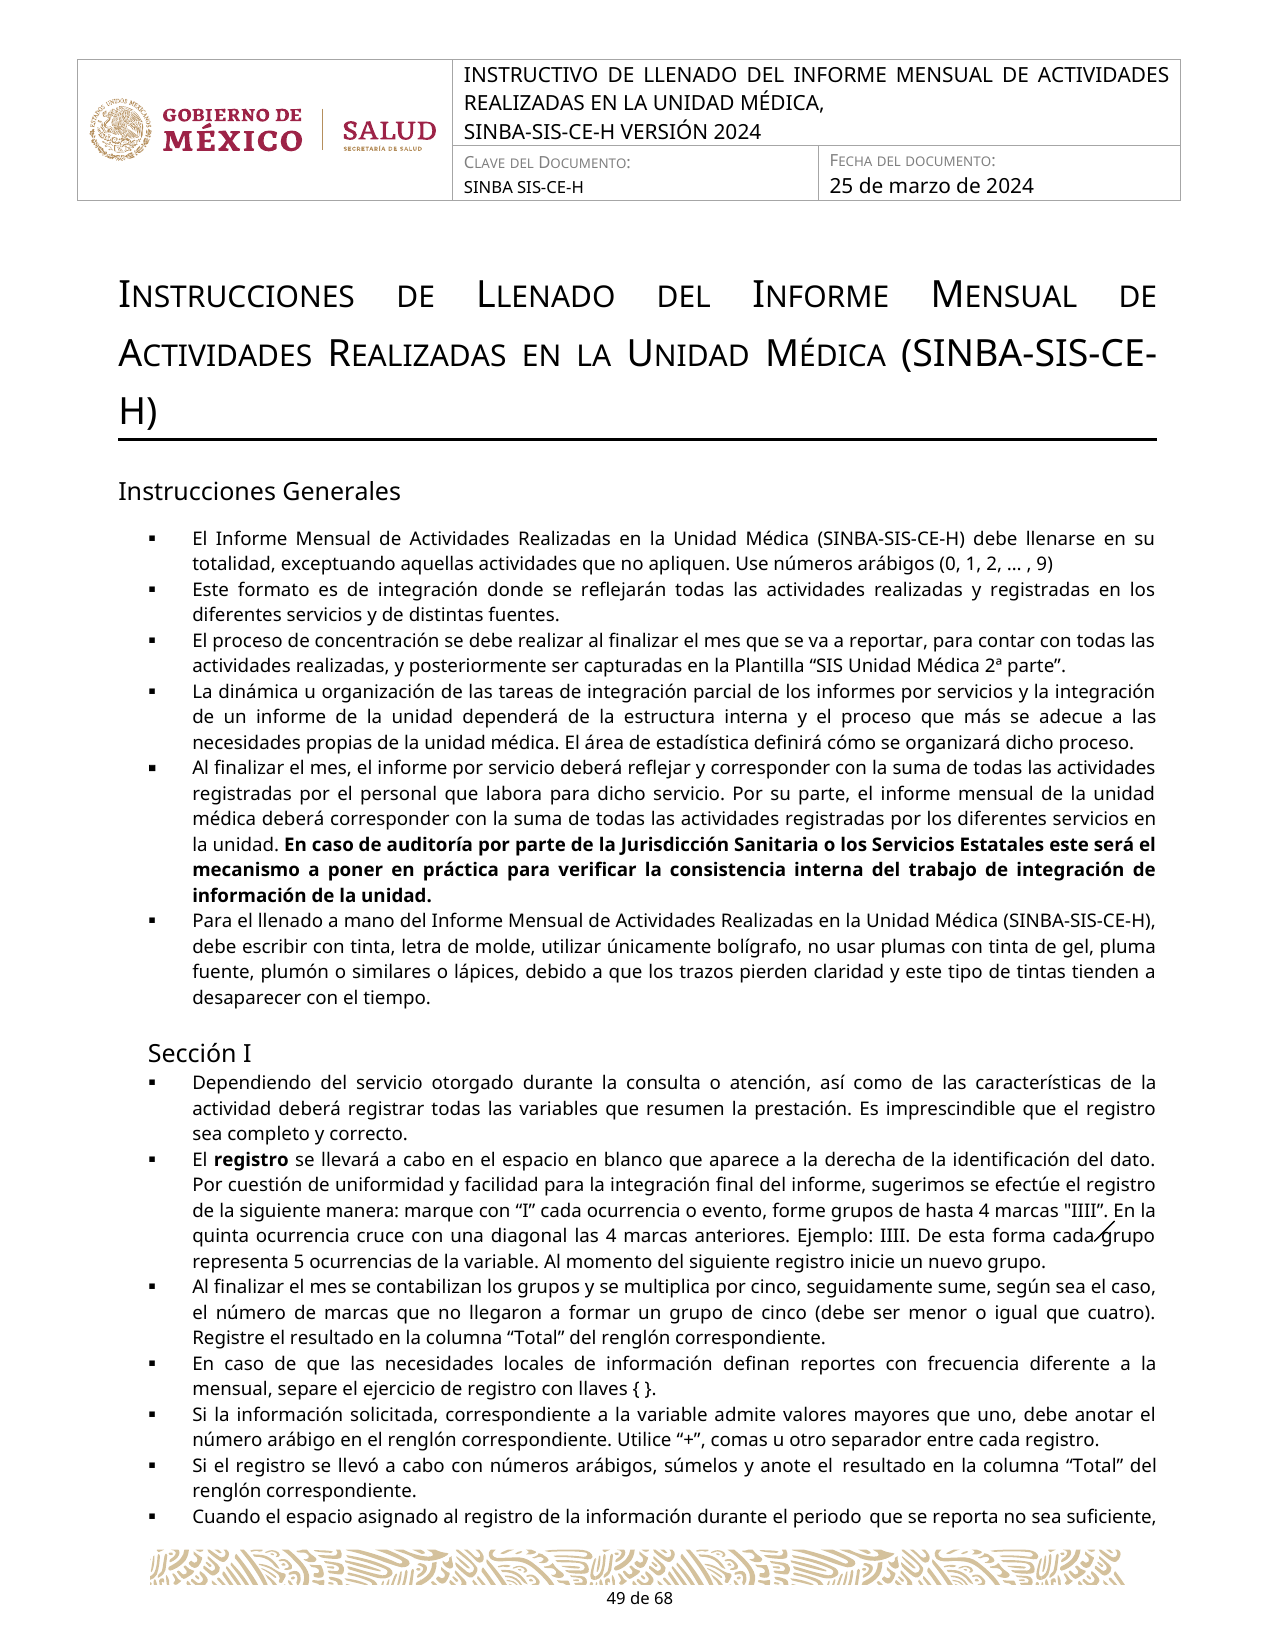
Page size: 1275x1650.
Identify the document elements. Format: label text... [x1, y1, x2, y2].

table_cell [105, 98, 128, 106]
list La dinámica u organización de las tareas de integración parcial de los informes por servicios y la integración de un informe de la unidad dependerá de la estructura interna y el proceso que más se adecue a las necesidades propias de la unidad médica. El área de estadística definirá cómo se organizará dicho proceso. [148, 678, 1157, 755]
list Dependiendo del servicio otorgado durante la consulta o atención, así como de las características de la actividad deberá registrar todas las variables que resumen la prestación. Es imprescindible que el registro sea completo y correcto. [148, 1069, 1157, 1146]
list El proceso de concentración se debe realizar al finalizar el mes que se va a reportar, para contar con todas las actividades realizadas, y posteriormente ser capturadas en la Plantilla “SIS Unidad Médica 2ª parte”. [148, 627, 1157, 678]
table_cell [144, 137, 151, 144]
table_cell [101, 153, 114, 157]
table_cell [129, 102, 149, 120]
list El Informe Mensual de Actividades Realizadas en la Unidad Médica (SINBA-SIS-CE-H) debe llenarse en su totalidad, exceptuando aquellas actividades que no apliquen. Use números arábigos (0, 1, 2, … , 9) [148, 525, 1157, 576]
list Si el registro se llevó a cabo con números arábigos, súmelos y anote el resultado en la columna “Total” del renglón correspondiente. [148, 1452, 1157, 1503]
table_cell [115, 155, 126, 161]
table_cell DE CONSULTA EXTERNA [90, 104, 144, 153]
list Sección I [148, 1035, 1157, 1069]
list Para el llenado a mano del Informe Mensual de Actividades Realizadas en la Unidad Médica (SINBA-SIS-CE-H), debe escribir con tinta, letra de molde, utilizar únicamente bolígrafo, no usar plumas con tinta de gel, pluma fuente, plumón o similares o lápices, debido a que los trazos pierden claridad y este tipo de tintas tienden a desaparecer con el tiempo. [148, 908, 1157, 1010]
list En caso de que las necesidades locales de información definan reportes con frecuencia diferente a la mensual, separe el ejercicio de registro con llaves { }. [148, 1350, 1157, 1401]
list El registro se llevará a cabo en el espacio en blanco que aparece a la derecha de la identificación del dato. Por cuestión de uniformidad y facilidad para la integración final del informe, sugerimos se efectúe el registro de la siguiente manera: marque con “I” cada ocurrencia o evento, forme grupos de hasta 4 marcas "IIII”. En la quinta ocurrencia cruce con una diagonal las 4 marcas anteriores. Ejemplo: IIII. De esta forma cada grupo representa 5 ocurrencias de la variable. Al momento del siguiente registro inicie un nuevo grupo. [148, 1146, 1157, 1274]
list Al finalizar el mes se contabilizan los grupos y se multiplica por cinco, seguidamente sume, según sea el caso, el número de marcas que no llegaron a formar un grupo de cinco (debe ser menor o igual que cuatro). Registre el resultado en la columna “Total” del renglón correspondiente. [148, 1274, 1157, 1350]
list Al finalizar el mes, el informe por servicio deberá reflejar y corresponder con la suma de todas las actividades registradas por el personal que labora para dicho servicio. Por su parte, el informe mensual de la unidad médica deberá corresponder con la suma de todas las actividades registradas por los diferentes servicios en la unidad. En caso de auditoría por parte de la Jurisdicción Sanitaria o los Servicios Estatales este será el mecanismo a poner en práctica para verificar la consistencia interna del trabajo de integración de información de la unidad. [148, 755, 1157, 908]
list Si la información solicitada, correspondiente a la variable admite valores mayores que uno, debe anotar el número arábigo en el renglón correspondiente. Utilice “+”, comas u otro separador entre cada registro. [148, 1401, 1157, 1452]
subtitle Instrucciones Generales [118, 473, 1157, 507]
subtitle Instrucciones de Llenado del Informe Mensual de Actividades Realizadas en la Unidad Médica (SINBA-SIS-CE-H) [118, 267, 1157, 438]
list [148, 1503, 1157, 1529]
list Este formato es de integración donde se reflejarán todas las actividades realizadas y registradas en los diferentes servicios y de distintas fuentes. [148, 576, 1157, 627]
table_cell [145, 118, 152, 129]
